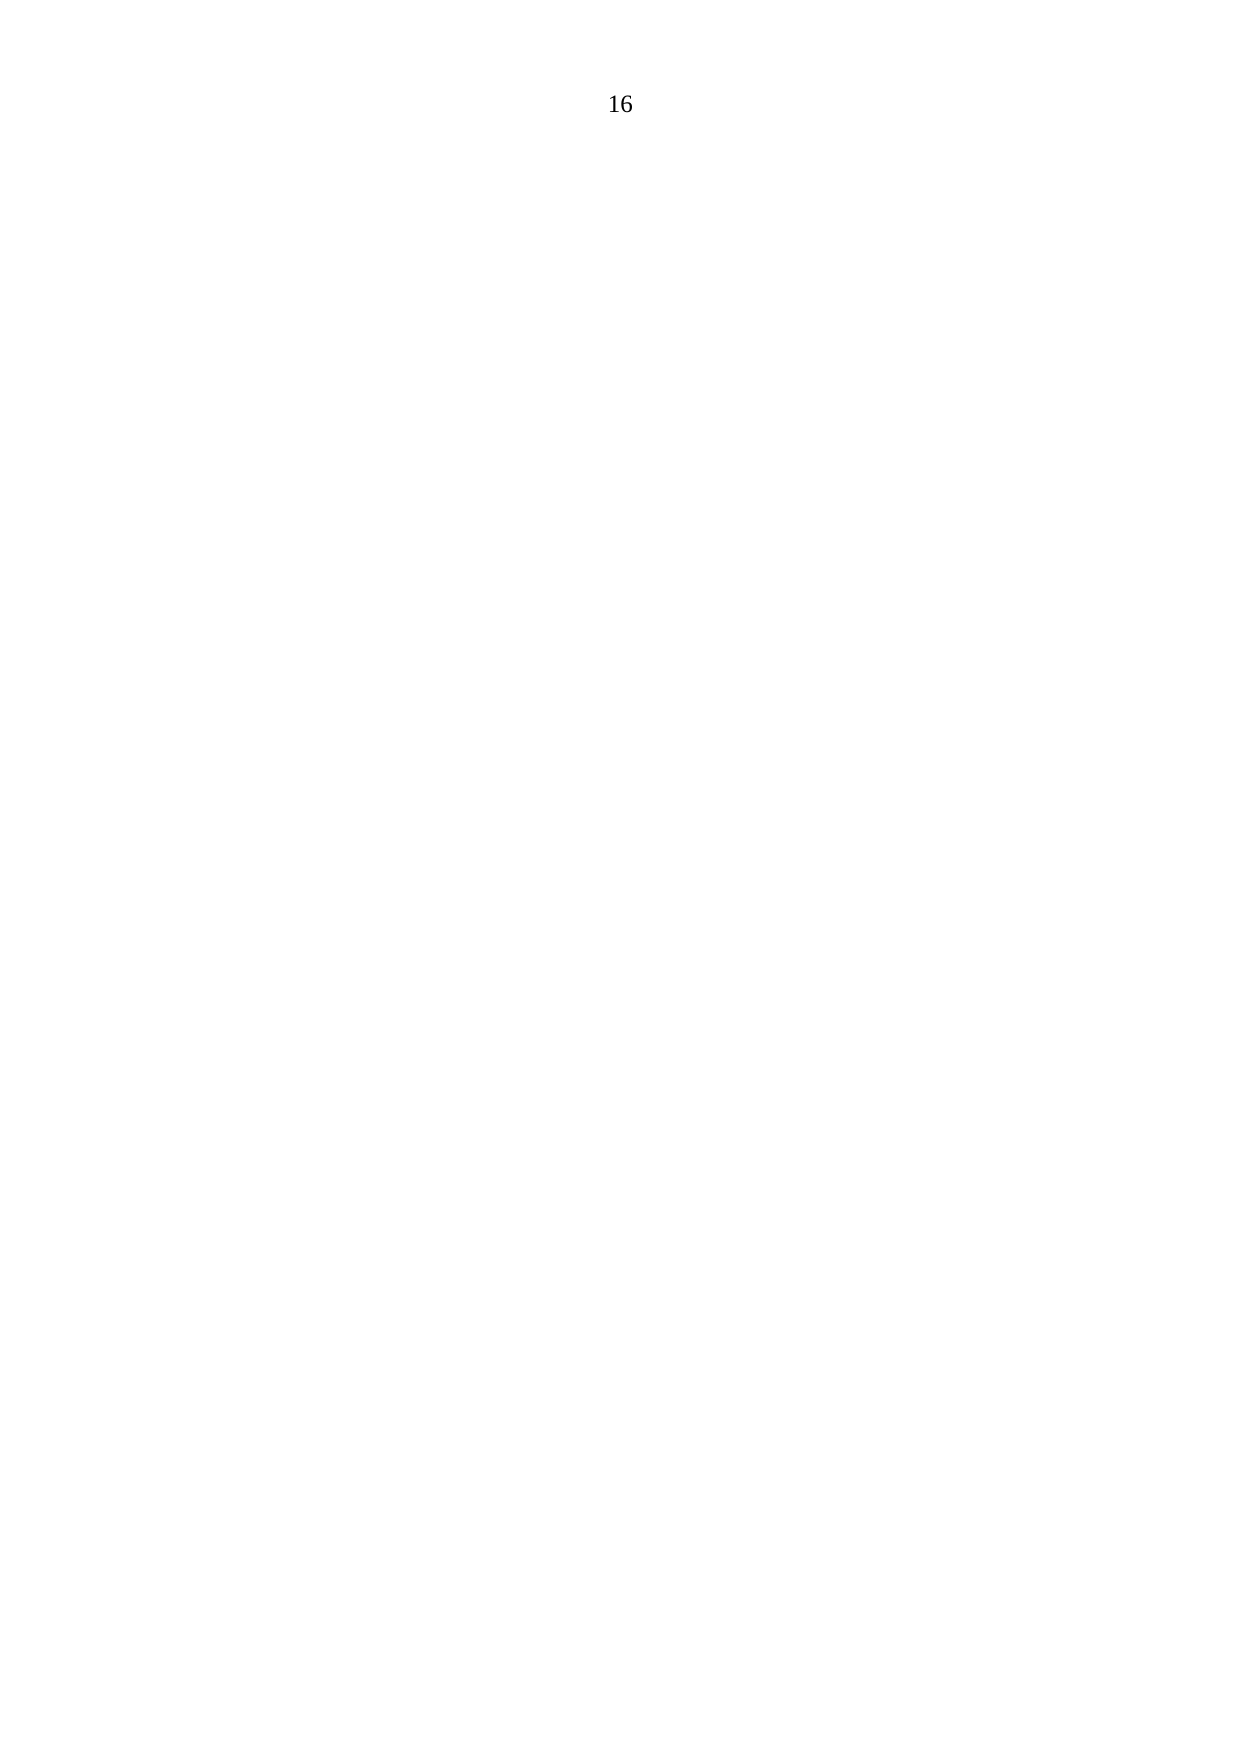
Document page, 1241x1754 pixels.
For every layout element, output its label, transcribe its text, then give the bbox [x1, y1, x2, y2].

text 16 [187, 89, 1053, 118]
